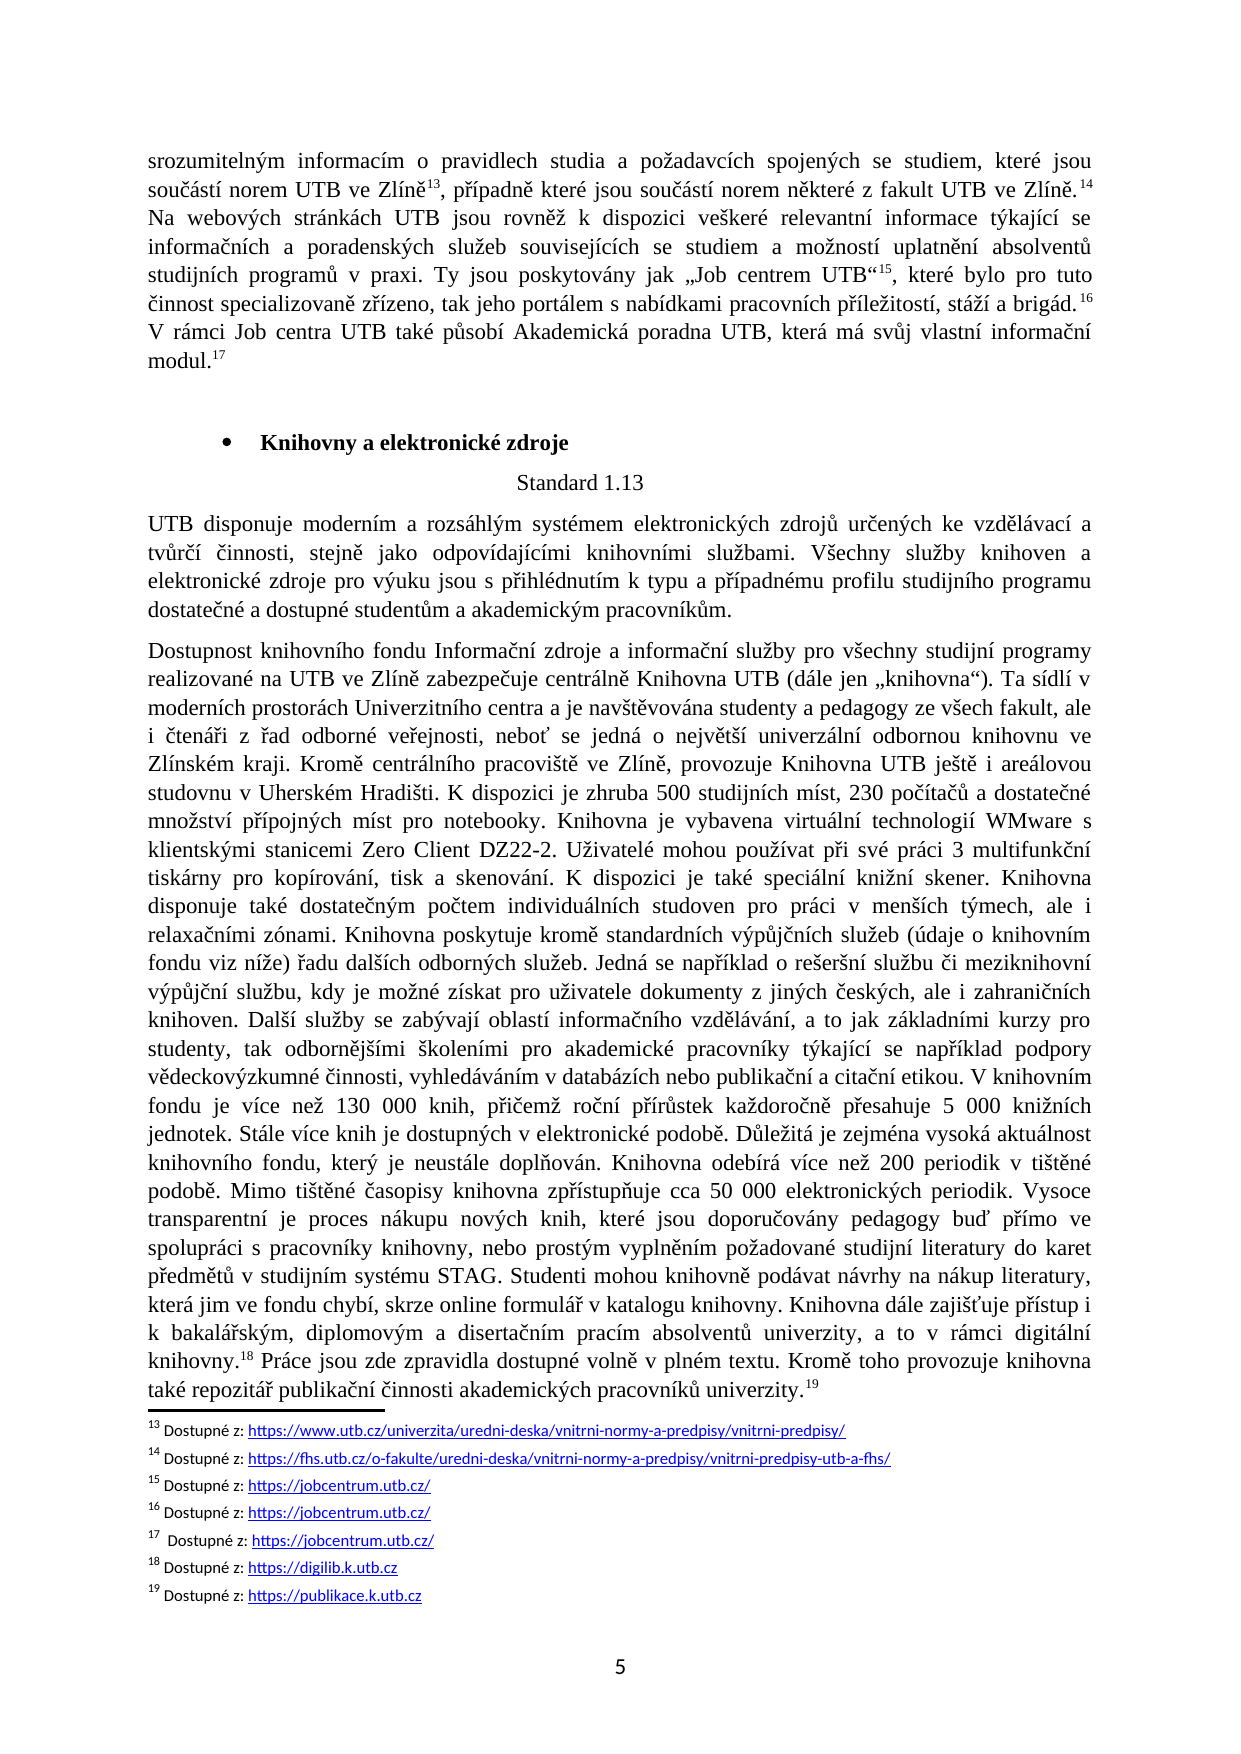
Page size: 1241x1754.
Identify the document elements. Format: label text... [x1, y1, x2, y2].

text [148, 148, 1093, 373]
subtitle Knihovny a elektronické zdroje [223, 428, 1093, 455]
text Standard 1.13 [148, 469, 1093, 496]
text Dostupnost knihovního fondu Informační zdroje a informační služby pro všechny studijní programy realizované na UTB ve Zlíně zabezpečuje centrálně Knihovna UTB (dále jen „knihovna“). Ta sídlí v moderních prostorách Univerzitního centra a je navštěvována studenty a pedagogy ze všech fakult, ale i čtenáři z řad odborné veřejnosti, neboť se jedná o největší univerzální odbornou knihovnu ve Zlínském kraji. Kromě centrálního pracoviště ve Zlíně, provozuje Knihovna UTB ještě i areálovou studovnu v Uherském Hradišti. K dispozici je zhruba 500 studijních míst, 230 počítačů a dostatečné množství přípojných míst pro notebooky. Knihovna je vybavena virtuální technologií WMware s klientskými stanicemi Zero Client DZ22-2. Uživatelé mohou používat při své práci 3 multifunkční tiskárny pro kopírování, tisk a skenování. K dispozici je také speciální knižní skener. Knihovna disponuje také dostatečným počtem individuálních studoven pro práci v menších týmech, ale i relaxačními zónami. Knihovna poskytuje kromě standardních výpůjčních služeb (údaje o knihovním fondu viz níže) řadu dalších odborných služeb. Jedná se například o rešeršní službu či meziknihovní výpůjční službu, kdy je možné získat pro uživatele dokumenty z jiných českých, ale i zahraničních knihoven. Další služby se zabývají oblastí informačního vzdělávání, a to jak základními kurzy pro studenty, tak odbornějšími školeními pro akademické pracovníky týkající se například podpory vědeckovýzkumné činnosti, vyhledáváním v databázích nebo publikační a citační etikou. V knihovním fondu je více než 130 000 knih, přičemž roční přírůstek každoročně přesahuje 5 000 knižních jednotek. Stále více knih je dostupných v elektronické podobě. Důležitá je zejména vysoká aktuálnost knihovního fondu, který je neustále doplňován. Knihovna odebírá více než 200 periodik v tištěné podobě. Mimo tištěné časopisy knihovna zpřístupňuje cca 50 000 elektronických periodik. Vysoce transparentní je proces nákupu nových knih, které jsou doporučovány pedagogy buď přímo ve spolupráci s pracovníky knihovny, nebo prostým vyplněním požadované studijní literatury do karet předmětů v studijním systému STAG. Studenti mohou knihovně podávat návrhy na nákup literatury, která jim ve fondu chybí, skrze online formulář v katalogu knihovny. Knihovna dále zajišťuje přístup i k bakalářským, diplomovým a disertačním pracím absolventů univerzity, a to v rámci digitální knihovny. Práce jsou zde zpravidla dostupné volně v plném textu. Kromě toho provozuje knihovna také repozitář publikační činnosti akademických pracovníků univerzity. [148, 637, 1093, 1402]
text UTB disponuje moderním a rozsáhlým systémem elektronických zdrojů určených ke vzdělávací a tvůrčí činnosti, stejně jako odpovídajícími knihovními službami. Všechny služby knihoven a elektronické zdroje pro výuku jsou s přihlédnutím k typu a případnému profilu studijního programu dostatečné a dostupné studentům a akademickým pracovníkům. [148, 510, 1093, 622]
